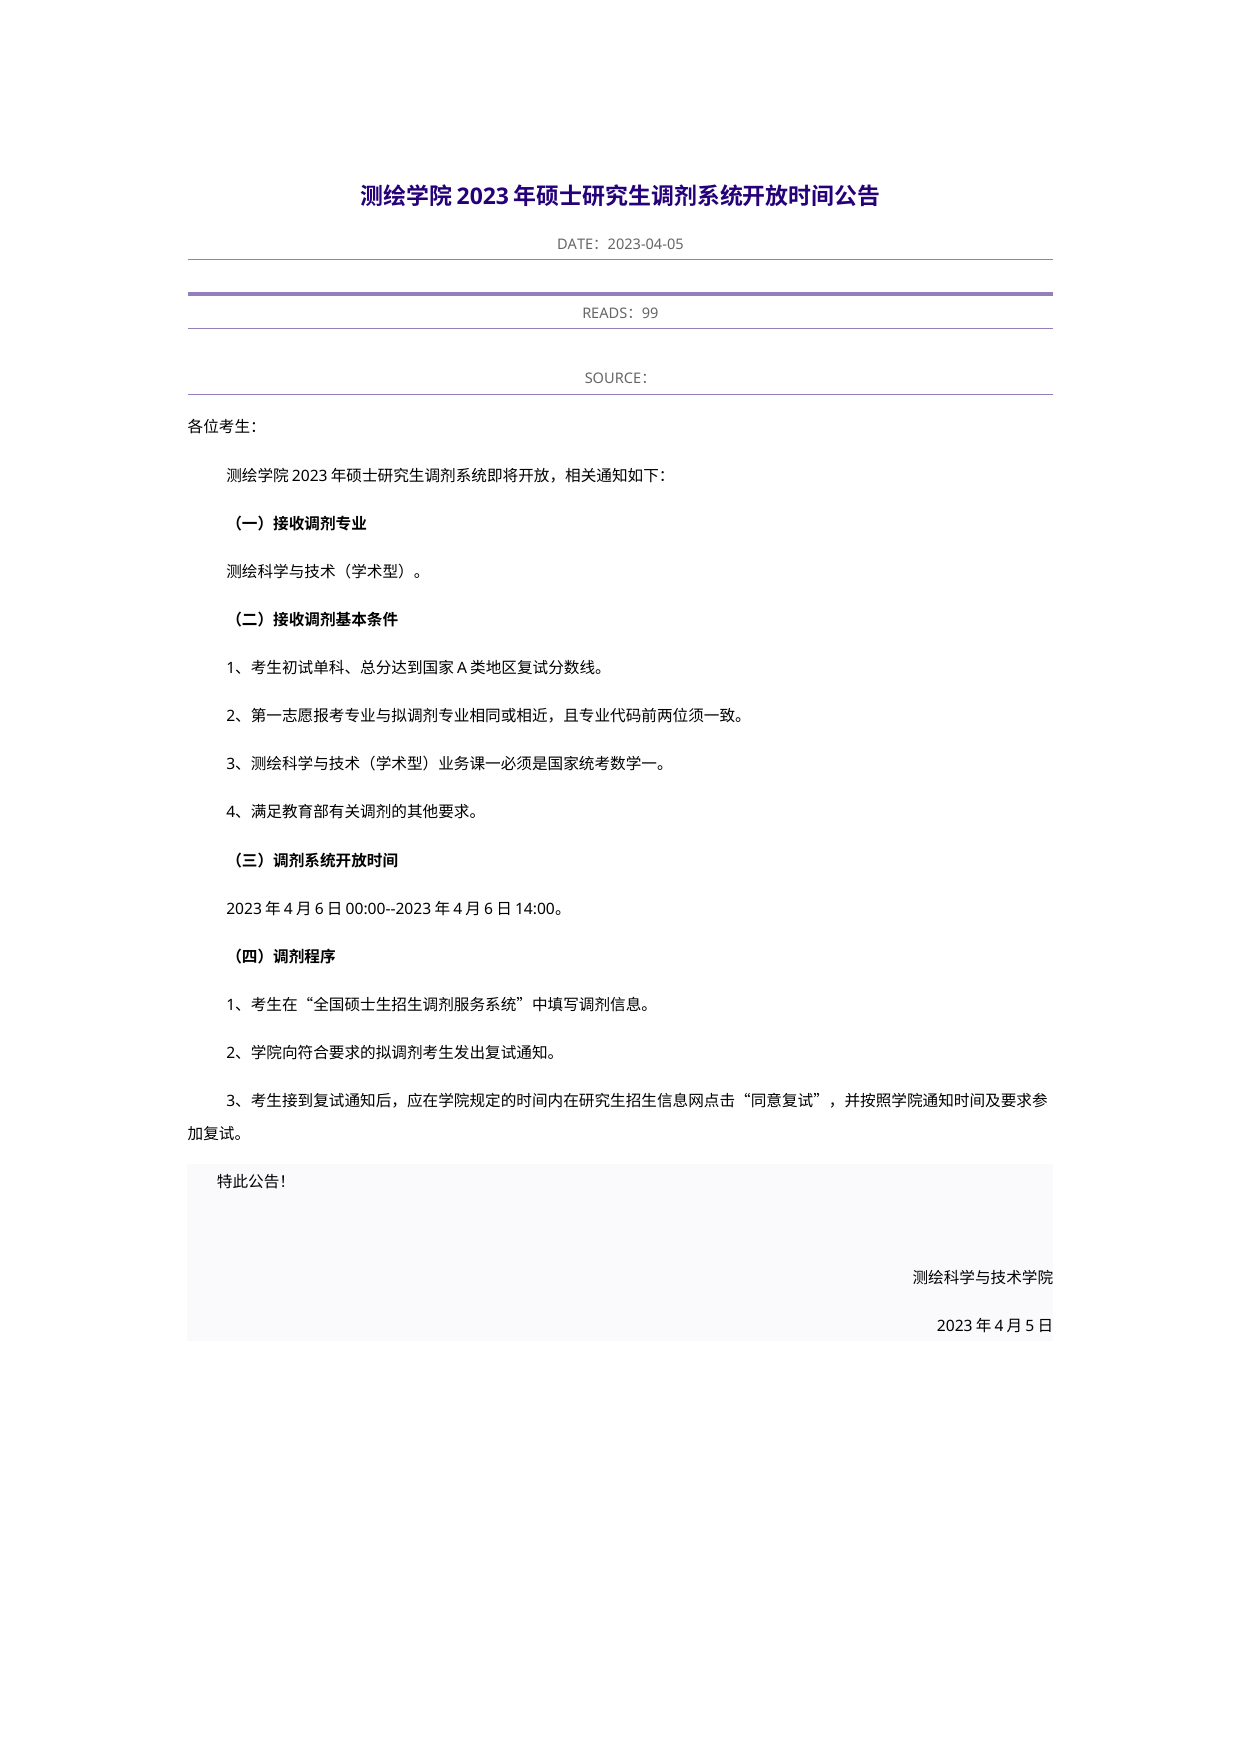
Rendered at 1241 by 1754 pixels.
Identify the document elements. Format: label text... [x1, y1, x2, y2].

text 测绘科学与技术（学术型）。 [187, 554, 1053, 587]
text 2、第一志愿报考专业与拟调剂专业相同或相近，且专业代码前两位须一致。 [187, 698, 1053, 731]
text （二）接收调剂基本条件 [187, 602, 1053, 635]
text SOURCE： [187, 361, 1053, 394]
text （三）调剂系统开放时间 [187, 843, 1053, 875]
text DATE：2023-04-05 [187, 227, 1053, 260]
text 3、测绘科学与技术（学术型）业务课一必须是国家统考数学一。 [187, 747, 1053, 779]
text 1、考生在“全国硕士生招生调剂服务系统”中填写调剂信息。 [187, 987, 1053, 1020]
text 4、满足教育部有关调剂的其他要求。 [187, 795, 1053, 827]
subtitle 测绘学院2023年硕士研究生调剂系统开放时间公告 [187, 162, 1053, 227]
text READS：99 [187, 296, 1053, 329]
text 1、考生初试单科、总分达到国家A类地区复试分数线。 [187, 650, 1053, 683]
text 测绘科学与技术学院 [187, 1260, 1053, 1293]
text 3、考生接到复试通知后，应在学院规定的时间内在研究生招生信息网点击“同意复试”，并按照学院通知时间及要求参加复试。 [187, 1083, 1053, 1148]
text 2、学院向符合要求的拟调剂考生发出复试通知。 [187, 1035, 1053, 1068]
text 特此公告！ [187, 1164, 1053, 1197]
text 测绘学院2023年硕士研究生调剂系统即将开放，相关通知如下： [187, 458, 1053, 490]
text （一）接收调剂专业 [187, 506, 1053, 538]
text 2023年4月6日00:00--2023年4月6日14:00。 [187, 891, 1053, 923]
text 2023年4月5日 [187, 1308, 1053, 1341]
text （四）调剂程序 [187, 939, 1053, 972]
text 各位考生： [187, 410, 1053, 442]
